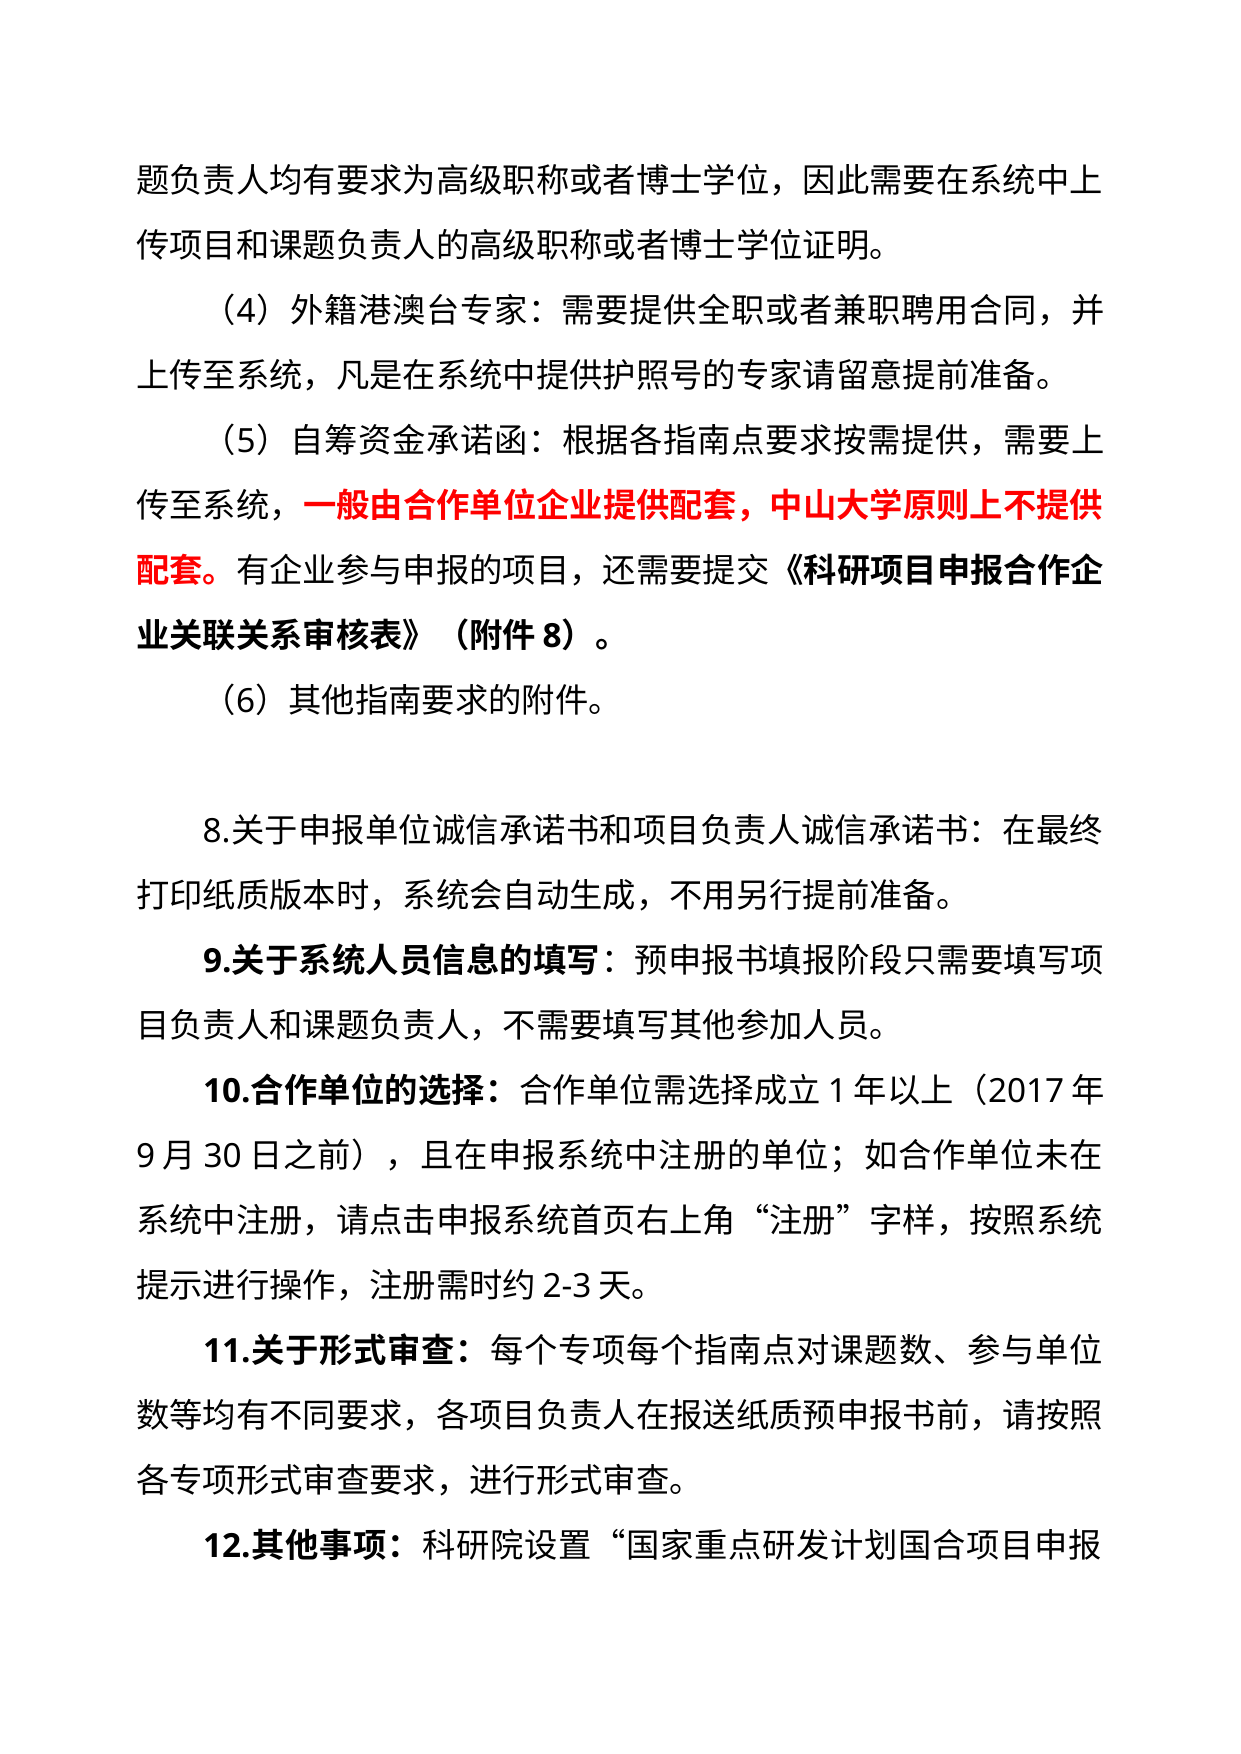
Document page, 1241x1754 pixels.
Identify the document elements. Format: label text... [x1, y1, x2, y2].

text 11.关于形式审查：每个专项每个指南点对课题数、参与单位数等均有不同要求，各项目负责人在报送纸质预申报书前，请按照各专项形式审查要求，进行形式审查。 [136, 1316, 1104, 1511]
text 10.合作单位的选择：合作单位需选择成立1年以上（2017年9月30日之前），且在申报系统中注册的单位；如合作单位未在系统中注册，请点击申报系统首页右上角“注册”字样，按照系统提示进行操作，注册需时约2-3天。 [136, 1056, 1104, 1316]
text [136, 146, 1104, 276]
text 8.关于申报单位诚信承诺书和项目负责人诚信承诺书：在最终打印纸质版本时，系统会自动生成，不用另行提前准备。 [136, 796, 1104, 926]
text 9.关于系统人员信息的填写：预申报书填报阶段只需要填写项目负责人和课题负责人，不需要填写其他参加人员。 [136, 926, 1104, 1056]
text （6）其他指南要求的附件。 [136, 666, 1104, 731]
text （4）外籍港澳台专家：需要提供全职或者兼职聘用合同，并上传至系统，凡是在系统中提供护照号的专家请留意提前准备。 [136, 276, 1104, 406]
text （5）自筹资金承诺函：根据各指南点要求按需提供，需要上传至系统，一般由合作单位企业提供配套，中山大学原则上不提供配套。有企业参与申报的项目，还需要提交《科研项目申报合作企业关联关系审核表》（附件8）。 [136, 406, 1104, 666]
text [136, 1511, 1104, 1576]
